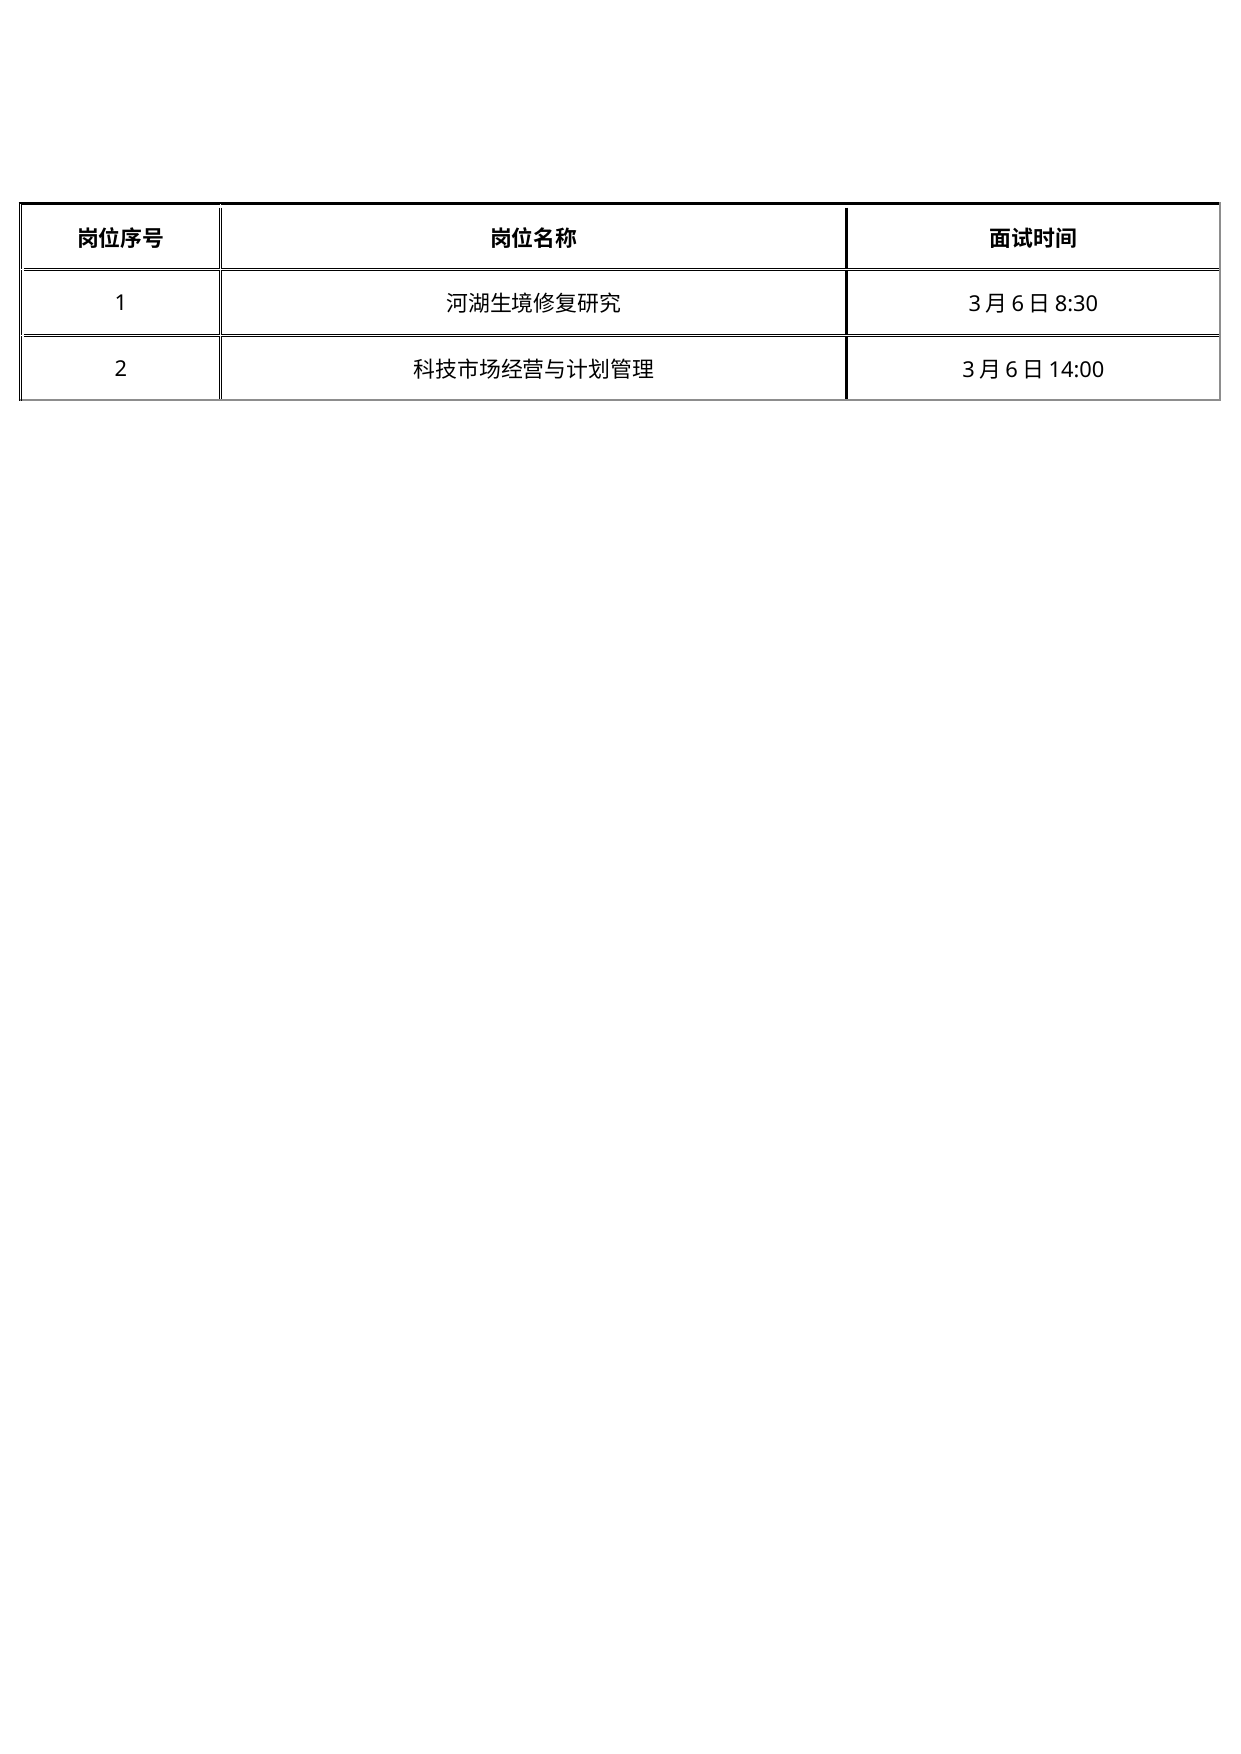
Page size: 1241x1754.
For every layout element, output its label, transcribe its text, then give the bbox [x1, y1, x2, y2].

table_cell 3月6日8:30 [848, 271, 1219, 333]
table_header 岗位序号 [22, 205, 221, 268]
table_cell 1 [20, 268, 221, 333]
table_cell 河湖生境修复研究 [222, 271, 845, 333]
table_cell 科技市场经营与计划管理 [222, 337, 845, 399]
table_header 面试时间 [846, 205, 1219, 268]
table_cell 2 [22, 334, 219, 399]
table_header 岗位名称 [221, 205, 846, 268]
table_cell 3月6日14:00 [848, 337, 1219, 399]
